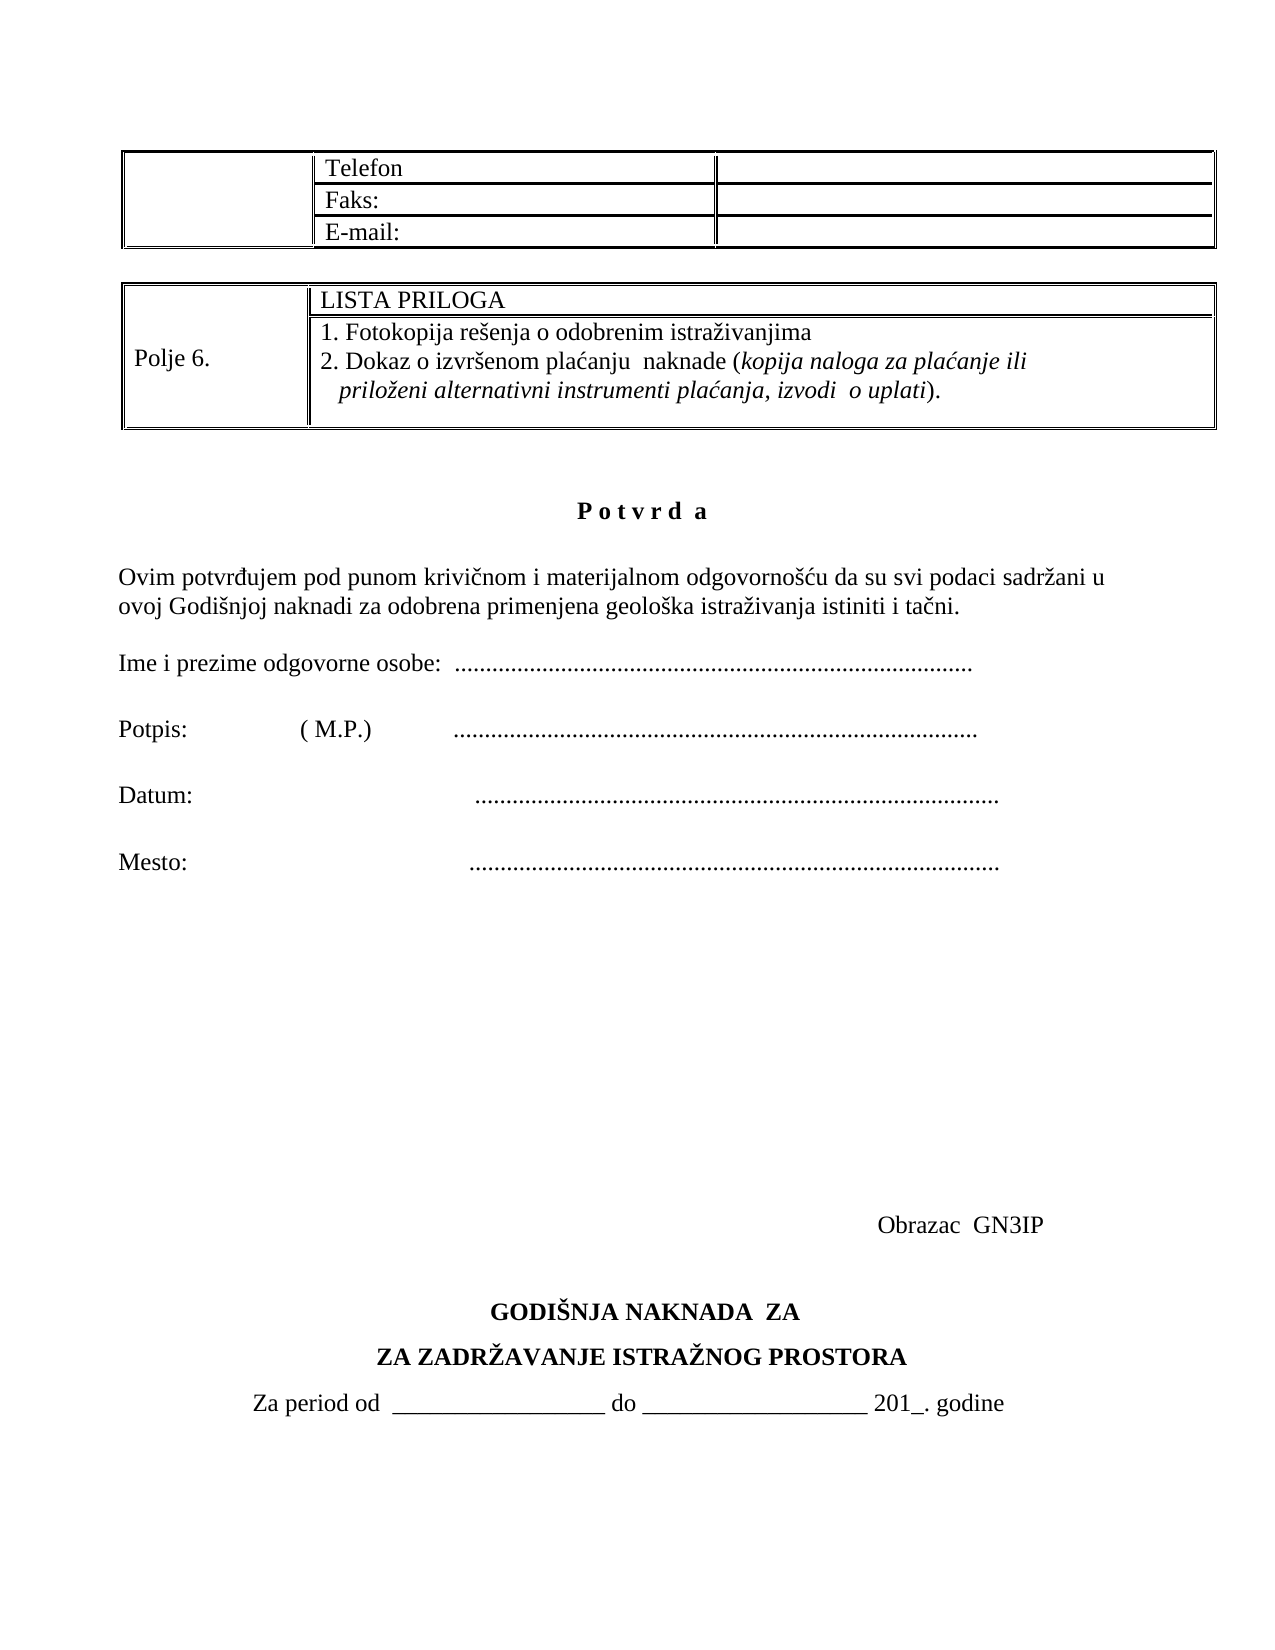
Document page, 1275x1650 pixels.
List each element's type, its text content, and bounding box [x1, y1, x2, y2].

text Ovim potvrđujem pod punom krivičnom i materijalnom odgovornošću da su svi podaci sadržani u ovoj Godišnjoj naknadi za odobrena primenjena geološka istraživanja istiniti i tačni. [118, 562, 1106, 620]
text Potpis: ( M.P.) .................................................................................... [118, 714, 1106, 743]
text Obrazac GN3IP [852, 1210, 1106, 1238]
table_cell 1. Fotokopija rešenja o odobrenim istraživanjima 2. Dokaz o izvršenom plaćanju naknade (kopija naloga za plaćanje ili priloženi alternativni instrumenti plaćanja, izvodi o uplati). [309, 314, 1214, 427]
text Za period od _________________ do __________________ 201_. godine [177, 1388, 1237, 1416]
table_cell Telefon [314, 152, 716, 182]
table_cell Faks: [315, 185, 714, 214]
text GODIŠNJA NAKNADA ZA [177, 1297, 1106, 1325]
table_header Polje 6. [125, 284, 309, 427]
text ZA ZADRŽAVANJE ISTRAŽNOG PROSTORA [177, 1342, 1106, 1371]
text Datum: .................................................................................... [118, 781, 1106, 809]
text P o t v r d a [177, 496, 1106, 525]
table_cell [716, 214, 1214, 246]
text Ime i prezime odgovorne osobe: ................................................................................... [118, 648, 1106, 677]
table_header LISTA PRILOGA [309, 286, 1214, 314]
table_cell [718, 182, 1214, 214]
text Mesto: ..................................................................................... [118, 847, 1106, 875]
table_cell [716, 150, 1215, 182]
table_cell E-mail: [314, 214, 716, 246]
